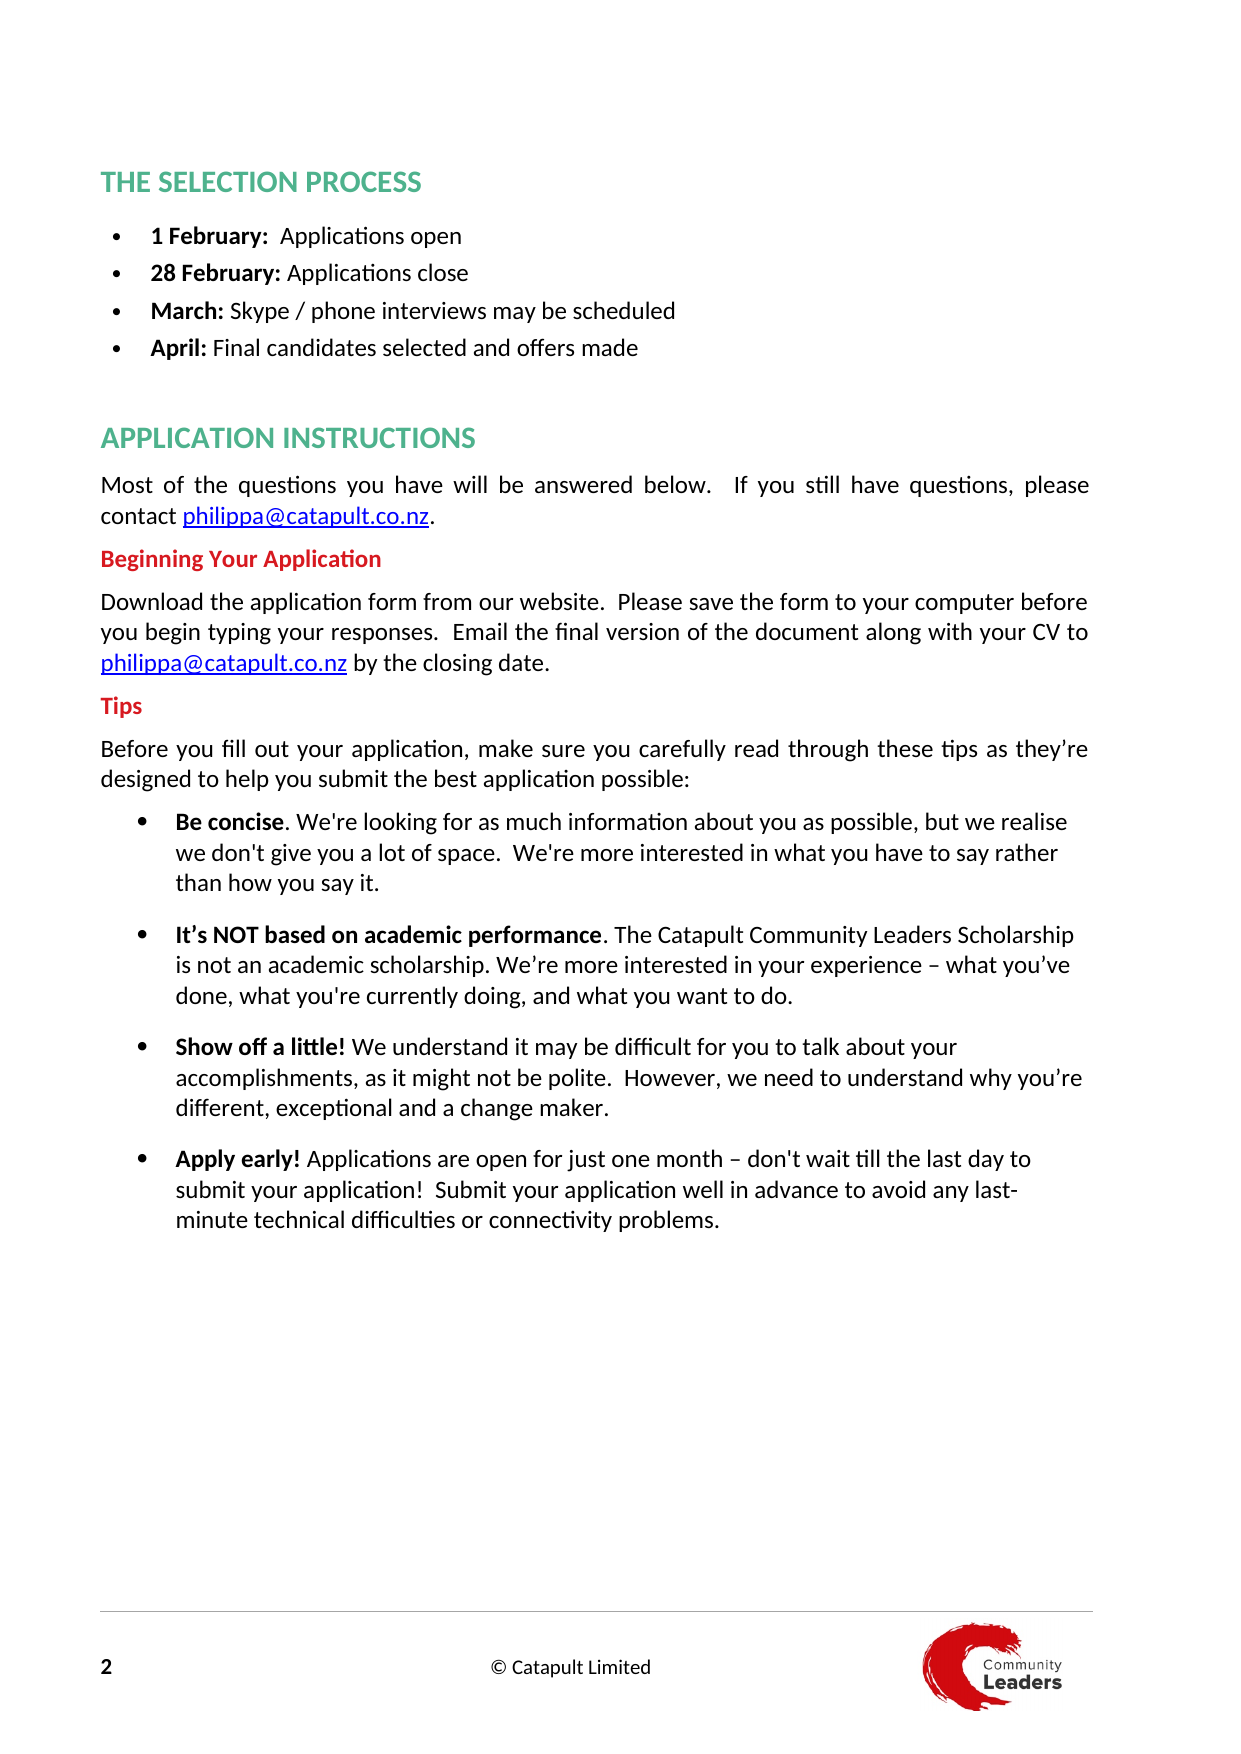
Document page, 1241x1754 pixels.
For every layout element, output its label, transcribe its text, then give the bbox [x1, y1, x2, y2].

list 28 February: Applications close [113, 251, 1090, 288]
list April: Final candidates selected and offers made [113, 326, 1090, 363]
text Application instructions [100, 419, 1090, 457]
list Show off a little! We understand it may be difficult for you to talk about your accomplishments, as it might not be polite. However, we need to understand why you’re different, exceptional and a change maker. [138, 1031, 1090, 1123]
list 1 February: Applications open [113, 213, 1090, 251]
text Beginning Your Application [100, 543, 1090, 573]
text The Selection Process [100, 162, 1090, 201]
text Before you fill out your application, make sure you carefully read through these tips as they’re designed to help you submit the best application possible: [100, 733, 1090, 794]
list Be concise. We're looking for as much information about you as possible, but we realise we don't give you a lot of space. We're more interested in what you have to say rather than how you say it. [138, 806, 1090, 898]
text Most of the questions you have will be answered below. If you still have questions, please contact philippa@catapult.co.nz. [100, 469, 1090, 530]
text Tips [100, 690, 1090, 720]
list It’s NOT based on academic performance. The Catapult Community Leaders Scholarship is not an academic scholarship. We’re more interested in your experience – what you’ve done, what you're currently doing, and what you want to do. [138, 919, 1090, 1010]
picture [917, 1618, 1063, 1710]
text Download the application form from our website. Please save the form to your computer before you begin typing your responses. Email the final version of the document along with your CV to philippa@catapult.co.nz by the closing date. [100, 586, 1090, 677]
list March: Skype / phone interviews may be scheduled [113, 288, 1090, 326]
list Apply early! Applications are open for just one month – don't wait till the last day to submit your application! Submit your application well in advance to avoid any last-minute technical difficulties or connectivity problems. [138, 1144, 1090, 1235]
